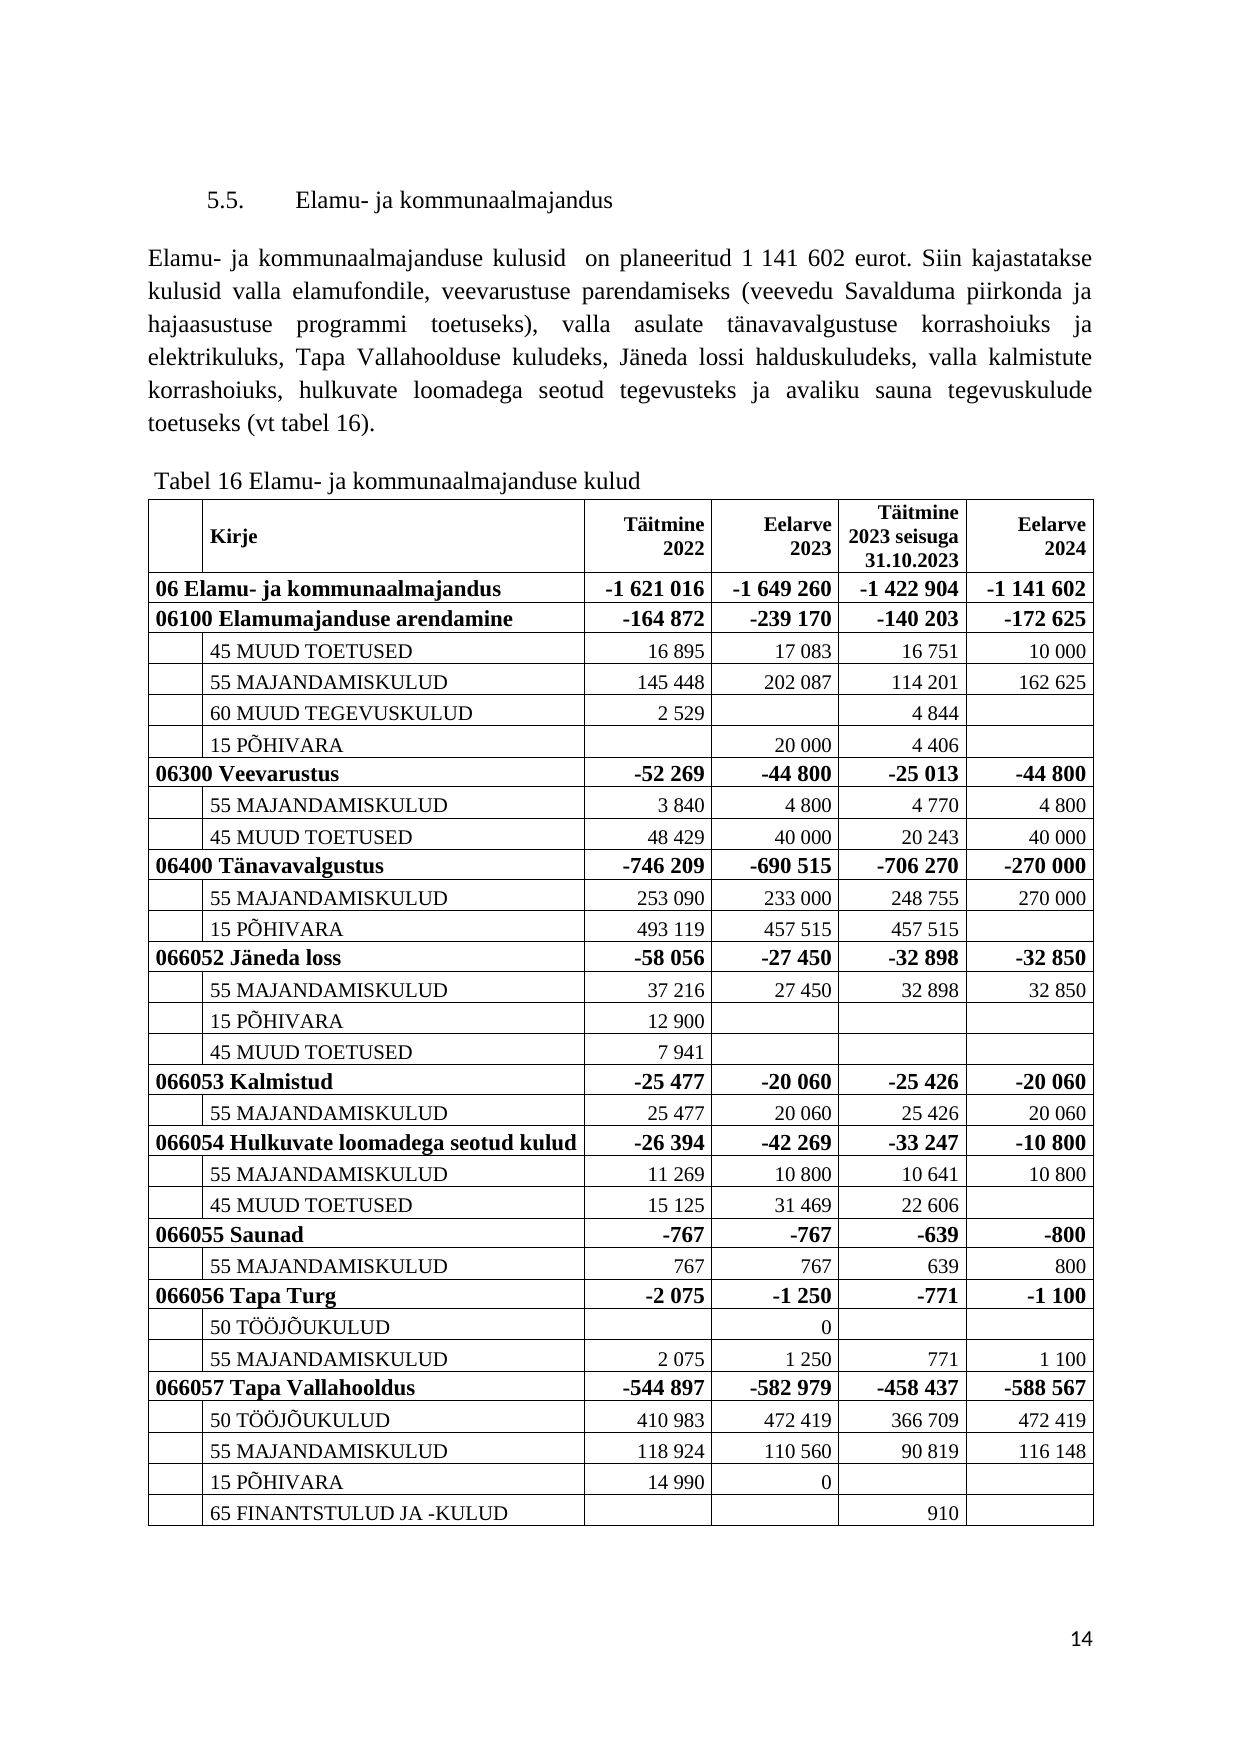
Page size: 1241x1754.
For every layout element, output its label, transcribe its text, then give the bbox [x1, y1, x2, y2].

table_cell 06300 Veevarustus [149, 758, 584, 786]
table_cell -25 477 [585, 1065, 711, 1094]
table_header [149, 500, 202, 572]
table_cell [967, 1495, 1093, 1525]
table_cell -746 209 [585, 850, 711, 878]
table_cell 270 000 [967, 880, 1093, 910]
table_cell [839, 1034, 966, 1064]
table_cell -639 [839, 1219, 966, 1247]
table_cell -32 850 [967, 942, 1093, 971]
table_cell 15 PÕHIVARA [203, 1003, 584, 1033]
table_cell 15 125 [585, 1187, 711, 1217]
table_cell 60 MUUD TEGEVUSKULUD [203, 695, 584, 725]
table_cell 55 MAJANDAMISKULUD [203, 787, 584, 817]
table_header Eelarve 2024 [967, 500, 1093, 572]
table_cell -239 170 [712, 603, 838, 632]
table_cell 55 MAJANDAMISKULUD [203, 1433, 584, 1463]
table_cell [839, 1003, 966, 1033]
table_cell 11 269 [585, 1156, 711, 1186]
table_cell [149, 1156, 202, 1186]
table_cell 800 [967, 1248, 1093, 1278]
table_cell 910 [839, 1495, 966, 1525]
table_cell 639 [839, 1248, 966, 1278]
table_cell [967, 1034, 1093, 1064]
table_cell [149, 633, 202, 663]
text Elamu- ja kommunaalmajanduse kulusid on planeeritud 1 141 602 eurot. Siin kajastatakse kulusid valla elamufondile, veevarustuse parendamiseks (veevedu Savalduma piirkonda ja hajaasustuse programmi toetuseks), valla asulate tänavavalgustuse korrashoiuks ja elektrikuluks, Tapa Vallahoolduse kuludeks, Jäneda lossi halduskuludeks, valla kalmistute korrashoiuks, hulkuvate loomadega seotud tegevusteks ja avaliku sauna tegevuskulude toetuseks (vt tabel 16). [148, 243, 1093, 437]
table_header Täitmine 2022 [585, 500, 711, 572]
table_cell 3 840 [585, 787, 711, 817]
table_cell 767 [585, 1248, 711, 1278]
table_cell [149, 664, 202, 694]
table_cell 25 426 [839, 1095, 966, 1125]
table_header Kirje [203, 500, 584, 572]
table_cell -706 270 [839, 850, 966, 878]
table_header Täitmine 2023 seisuga 31.10.2023 [839, 500, 966, 572]
table_cell 55 MAJANDAMISKULUD [203, 1248, 584, 1278]
table_cell 145 448 [585, 664, 711, 694]
table_cell 22 606 [839, 1187, 966, 1217]
table_cell 15 PÕHIVARA [203, 911, 584, 941]
table_cell 06400 Tänavavalgustus [149, 850, 584, 878]
table_cell 20 060 [712, 1095, 838, 1125]
table_cell -25 426 [839, 1065, 966, 1094]
table_cell 4 800 [712, 787, 838, 817]
table_cell 4 770 [839, 787, 966, 817]
table_cell 37 216 [585, 972, 711, 1002]
table_cell -20 060 [967, 1065, 1093, 1094]
table_cell 55 MAJANDAMISKULUD [203, 1156, 584, 1186]
table_cell -26 394 [585, 1126, 711, 1155]
table_cell 366 709 [839, 1401, 966, 1432]
table_cell 110 560 [712, 1433, 838, 1463]
table_cell 771 [839, 1340, 966, 1371]
table_cell 50 TÖÖJÕUKULUD [203, 1309, 584, 1339]
table_cell [967, 1187, 1093, 1217]
table_cell 55 MAJANDAMISKULUD [203, 1095, 584, 1125]
table_cell 066055 Saunad [149, 1219, 584, 1247]
table_cell 4 406 [839, 726, 966, 757]
table_cell [149, 1340, 202, 1371]
table_cell 493 119 [585, 911, 711, 941]
table_cell 10 800 [712, 1156, 838, 1186]
table_cell [149, 819, 202, 849]
table_cell 116 148 [967, 1433, 1093, 1463]
table_cell [149, 1095, 202, 1125]
table_cell 2 075 [585, 1340, 711, 1371]
table_cell -1 649 260 [712, 573, 838, 602]
table_cell 14 990 [585, 1464, 711, 1494]
table_cell 7 941 [585, 1034, 711, 1064]
table_cell -58 056 [585, 942, 711, 971]
table_cell 55 MAJANDAMISKULUD [203, 972, 584, 1002]
table_cell 767 [712, 1248, 838, 1278]
table_cell 118 924 [585, 1433, 711, 1463]
table_cell 114 201 [839, 664, 966, 694]
table_cell 65 FINANTSTULUD JA -KULUD [203, 1495, 584, 1525]
table_cell 202 087 [712, 664, 838, 694]
table_cell [149, 1187, 202, 1217]
table_cell [149, 1401, 202, 1432]
table_cell 066056 Tapa Turg [149, 1280, 584, 1308]
table_cell 06100 Elamumajanduse arendamine [149, 603, 584, 632]
table_cell 162 625 [967, 664, 1093, 694]
table_cell 06 Elamu- ja kommunaalmajandus [149, 573, 584, 602]
table_cell -33 247 [839, 1126, 966, 1155]
table_cell 10 800 [967, 1156, 1093, 1186]
table_cell [149, 1003, 202, 1033]
table_cell [967, 1003, 1093, 1033]
table_cell [149, 1309, 202, 1339]
table_cell 17 083 [712, 633, 838, 663]
table_cell -2 075 [585, 1280, 711, 1308]
table_cell -32 898 [839, 942, 966, 971]
table_cell 4 844 [839, 695, 966, 725]
table_cell 55 MAJANDAMISKULUD [203, 880, 584, 910]
table_cell 90 819 [839, 1433, 966, 1463]
table_cell 066054 Hulkuvate loomadega seotud kulud [149, 1126, 584, 1155]
table_cell 45 MUUD TOETUSED [203, 633, 584, 663]
table_cell [149, 787, 202, 817]
table_cell 16 751 [839, 633, 966, 663]
table_cell -270 000 [967, 850, 1093, 878]
table_cell 066057 Tapa Vallahooldus [149, 1372, 584, 1400]
table_cell [585, 1309, 711, 1339]
table_cell -44 800 [712, 758, 838, 786]
text Tabel 16 Elamu- ja kommunaalmajanduse kulud [148, 466, 1093, 495]
table_cell [149, 1464, 202, 1494]
table_cell [967, 726, 1093, 757]
table_cell 40 000 [712, 819, 838, 849]
table_cell -42 269 [712, 1126, 838, 1155]
table_cell 16 895 [585, 633, 711, 663]
table_cell 457 515 [839, 911, 966, 941]
table_cell [149, 1495, 202, 1525]
table_cell -1 100 [967, 1280, 1093, 1308]
table_cell 10 641 [839, 1156, 966, 1186]
table_cell -10 800 [967, 1126, 1093, 1155]
table_cell [967, 911, 1093, 941]
table_cell 066052 Jäneda loss [149, 942, 584, 971]
table_cell 0 [712, 1309, 838, 1339]
table_cell 10 000 [967, 633, 1093, 663]
table_cell [967, 1464, 1093, 1494]
table_cell -1 621 016 [585, 573, 711, 602]
table_cell -27 450 [712, 942, 838, 971]
table_cell [149, 726, 202, 757]
table_cell -164 872 [585, 603, 711, 632]
table_cell -458 437 [839, 1372, 966, 1400]
table_cell [839, 1309, 966, 1339]
table_cell 20 243 [839, 819, 966, 849]
table_cell 55 MAJANDAMISKULUD [203, 1340, 584, 1371]
table_cell 20 000 [712, 726, 838, 757]
table_cell [585, 1495, 711, 1525]
table_cell [712, 1034, 838, 1064]
table_cell 457 515 [712, 911, 838, 941]
table_cell [967, 695, 1093, 725]
table_cell 248 755 [839, 880, 966, 910]
table_cell 20 060 [967, 1095, 1093, 1125]
table_cell -140 203 [839, 603, 966, 632]
table_cell [149, 1248, 202, 1278]
table_cell 45 MUUD TOETUSED [203, 819, 584, 849]
table_cell 27 450 [712, 972, 838, 1002]
table_cell [149, 1034, 202, 1064]
table_cell 45 MUUD TOETUSED [203, 1034, 584, 1064]
table_cell 45 MUUD TOETUSED [203, 1187, 584, 1217]
table_cell [149, 880, 202, 910]
table_cell 0 [712, 1464, 838, 1494]
table_cell [585, 726, 711, 757]
table_cell 12 900 [585, 1003, 711, 1033]
table_cell [149, 1433, 202, 1463]
table_cell -1 141 602 [967, 573, 1093, 602]
table_cell 410 983 [585, 1401, 711, 1432]
table_cell 233 000 [712, 880, 838, 910]
table_cell -582 979 [712, 1372, 838, 1400]
table_cell 472 419 [712, 1401, 838, 1432]
table_cell 15 PÕHIVARA [203, 726, 584, 757]
table_cell 066053 Kalmistud [149, 1065, 584, 1094]
table_cell 40 000 [967, 819, 1093, 849]
table_cell -767 [712, 1219, 838, 1247]
table_cell 32 898 [839, 972, 966, 1002]
table_cell -588 567 [967, 1372, 1093, 1400]
table_cell 2 529 [585, 695, 711, 725]
table_cell 32 850 [967, 972, 1093, 1002]
table_cell -771 [839, 1280, 966, 1308]
table_cell 55 MAJANDAMISKULUD [203, 664, 584, 694]
table_cell -52 269 [585, 758, 711, 786]
table_cell [712, 1003, 838, 1033]
table_cell [149, 972, 202, 1002]
table_cell 1 250 [712, 1340, 838, 1371]
subtitle Elamu- ja kommunaalmajandus [207, 185, 1093, 213]
table_cell -25 013 [839, 758, 966, 786]
table_cell 4 800 [967, 787, 1093, 817]
table_cell -1 422 904 [839, 573, 966, 602]
table_cell [967, 1309, 1093, 1339]
table_cell [149, 695, 202, 725]
table_cell 48 429 [585, 819, 711, 849]
table_cell -172 625 [967, 603, 1093, 632]
table_cell 25 477 [585, 1095, 711, 1125]
table_cell 31 469 [712, 1187, 838, 1217]
table_cell [149, 911, 202, 941]
table_cell -44 800 [967, 758, 1093, 786]
table_cell -544 897 [585, 1372, 711, 1400]
table_cell -800 [967, 1219, 1093, 1247]
table_cell 15 PÕHIVARA [203, 1464, 584, 1494]
table_cell -690 515 [712, 850, 838, 878]
table_cell 472 419 [967, 1401, 1093, 1432]
table_cell [839, 1464, 966, 1494]
table_cell -767 [585, 1219, 711, 1247]
table_cell 253 090 [585, 880, 711, 910]
table_cell 1 100 [967, 1340, 1093, 1371]
table_cell -20 060 [712, 1065, 838, 1094]
table_header Eelarve 2023 [712, 500, 838, 572]
table_cell [712, 695, 838, 725]
table_cell 50 TÖÖJÕUKULUD [203, 1401, 584, 1432]
table_cell -1 250 [712, 1280, 838, 1308]
table_cell [712, 1495, 838, 1525]
